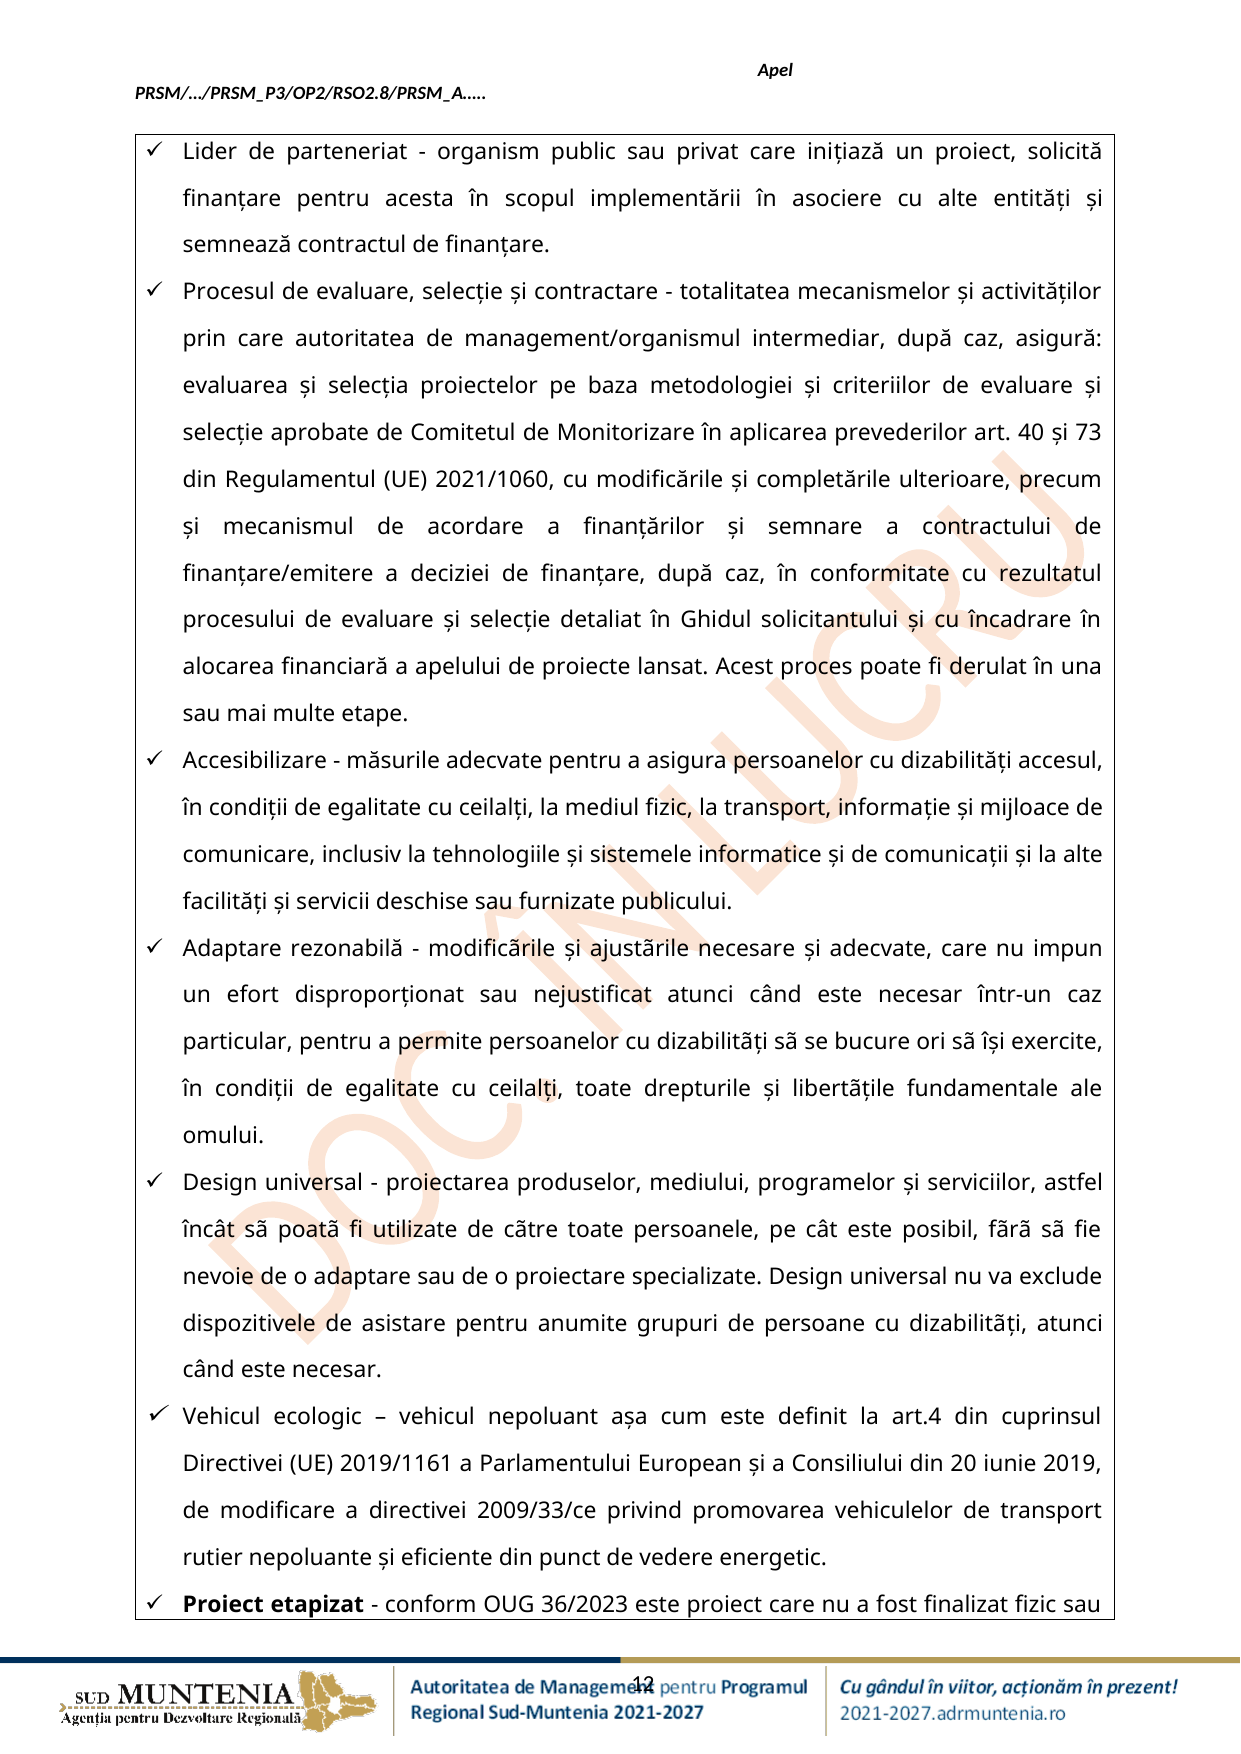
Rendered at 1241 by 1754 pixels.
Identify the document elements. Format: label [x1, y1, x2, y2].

table_header [136, 135, 1114, 1619]
picture [0, 1657, 1241, 1737]
